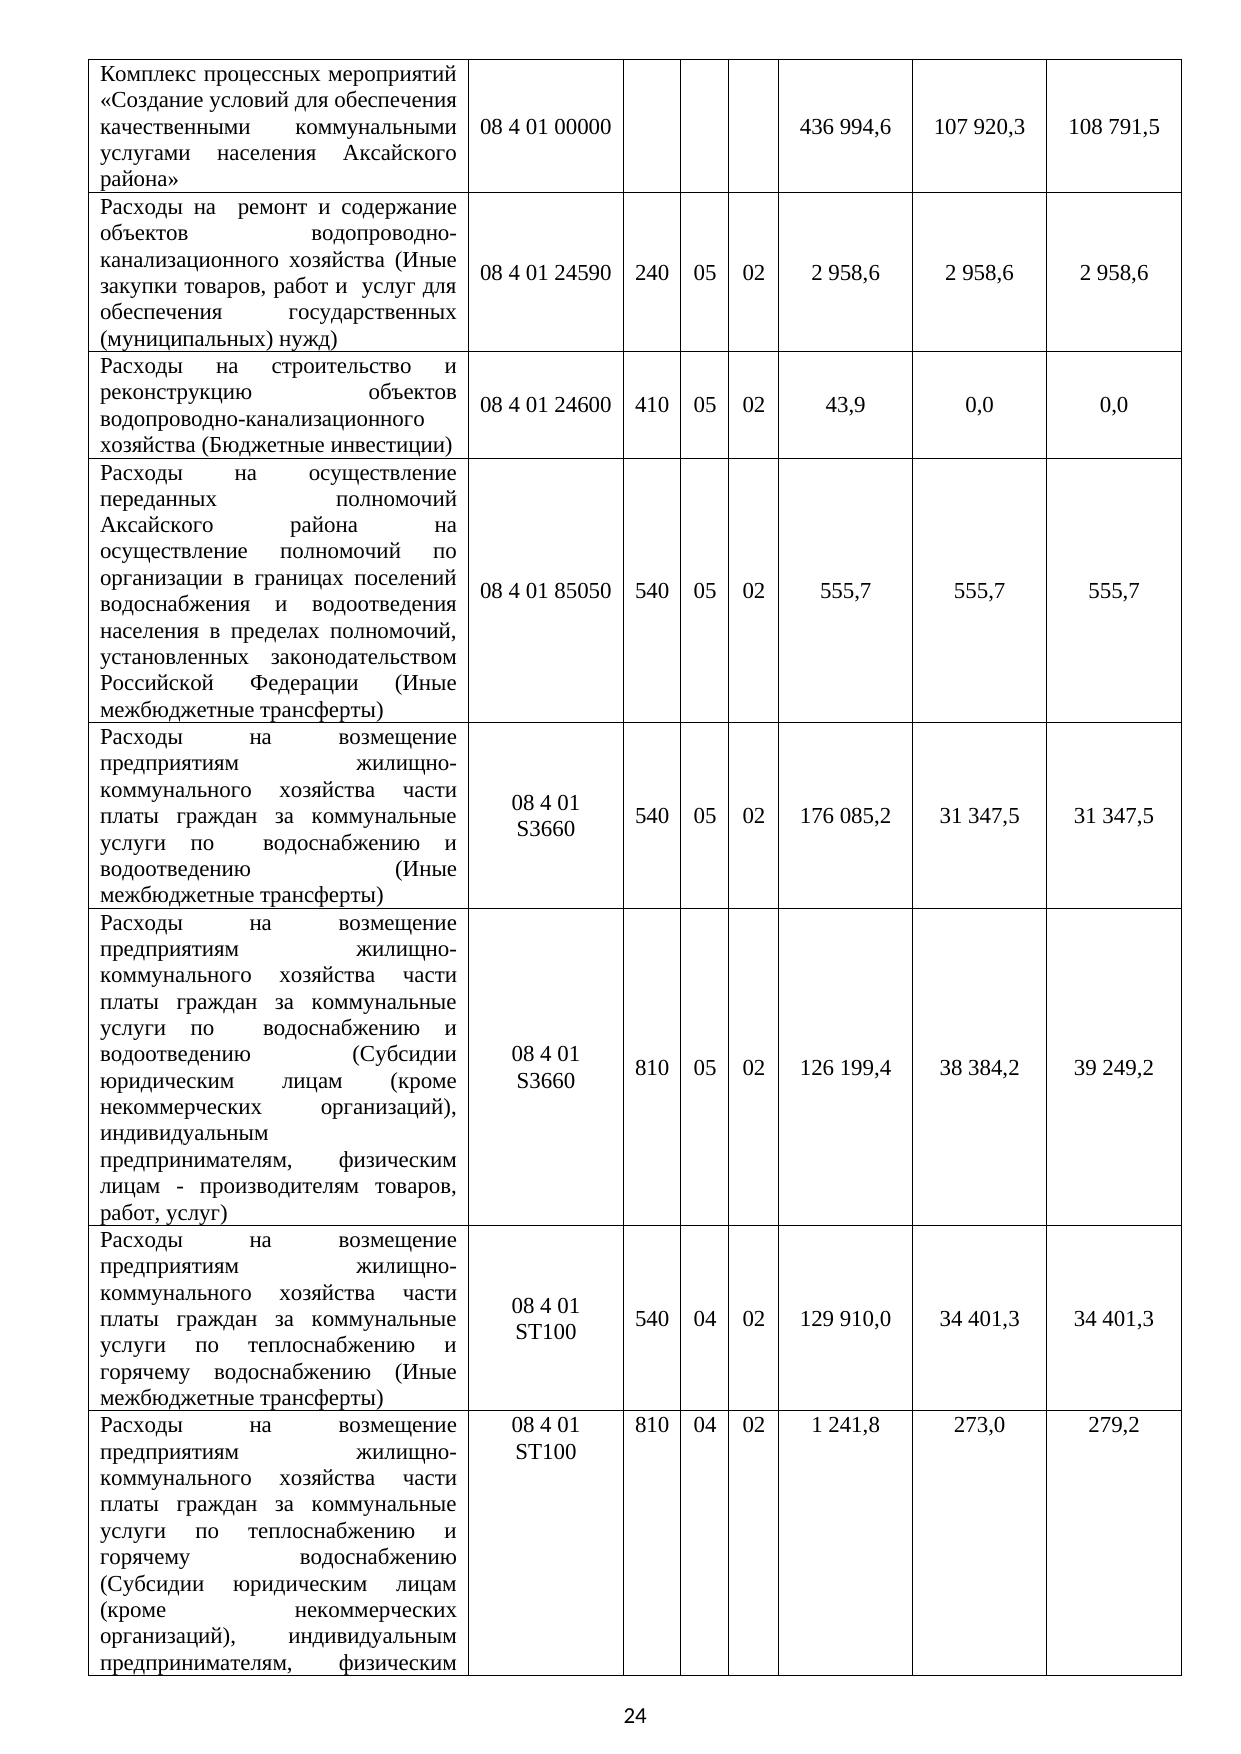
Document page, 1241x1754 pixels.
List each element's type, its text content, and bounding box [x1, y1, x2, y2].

table_cell 02 [729, 1226, 778, 1410]
table_cell 02 [729, 723, 778, 908]
table_cell 05 [681, 723, 728, 908]
table_cell 39 249,2 [1047, 909, 1181, 1225]
table_cell 02 [729, 1411, 778, 1675]
table_cell 555,7 [779, 459, 912, 722]
table_cell 34 401,3 [1047, 1226, 1181, 1410]
table_cell 08 4 01 SТ100 [469, 1411, 623, 1675]
table_cell 08 4 01 24600 [469, 352, 623, 457]
table_cell 08 4 01 S3660 [469, 909, 623, 1225]
table_cell 2 958,6 [913, 193, 1046, 351]
table_cell 02 [729, 352, 778, 457]
table_cell 273,0 [913, 1411, 1046, 1675]
table_cell 810 [624, 1411, 680, 1675]
table_cell 08 4 01 S3660 [469, 723, 623, 908]
table_cell 05 [681, 352, 728, 457]
table_cell 34 401,3 [913, 1226, 1046, 1410]
table_cell 02 [729, 193, 778, 351]
table_cell 02 [729, 459, 778, 722]
table_cell 08 4 01 00000 [469, 60, 623, 192]
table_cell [89, 1411, 468, 1675]
table_cell 43,9 [779, 352, 912, 457]
table_cell Расходы на возмещение предприятиям жилищно-коммунального хозяйства части платы граждан за коммунальные услуги по водоснабжению и водоотведению (Субсидии юридическим лицам (кроме некоммерческих организаций), индивидуальным предпринимателям, физическим лицам - производителям товаров, работ, услуг) [89, 909, 468, 1225]
table_cell 540 [624, 1226, 680, 1410]
table_cell 126 199,4 [779, 909, 912, 1225]
table_cell 2 958,6 [1047, 193, 1181, 351]
table_cell [624, 60, 680, 192]
table_cell Расходы на ремонт и содержание объектов водопроводно-канализационного хозяйства (Иные закупки товаров, работ и услуг для обеспечения государственных (муниципальных) нужд) [89, 193, 468, 351]
table_cell 05 [681, 909, 728, 1225]
table_cell 810 [624, 909, 680, 1225]
table_cell 38 384,2 [913, 909, 1046, 1225]
table_cell 108 791,5 [1047, 60, 1181, 192]
table_cell 31 347,5 [1047, 723, 1181, 908]
table_cell 279,2 [1047, 1411, 1181, 1675]
table_cell 04 [681, 1226, 728, 1410]
table_cell 436 994,6 [779, 60, 912, 192]
table_cell 2 958,6 [779, 193, 912, 351]
table_cell 1 241,8 [779, 1411, 912, 1675]
table_cell 08 4 01 SТ100 [469, 1226, 623, 1410]
table_cell 107 920,3 [913, 60, 1046, 192]
table_cell 04 [681, 1411, 728, 1675]
table_cell [681, 60, 728, 192]
table_cell 08 4 01 24590 [469, 193, 623, 351]
table_cell 240 [624, 193, 680, 351]
table_cell 410 [624, 352, 680, 457]
table_cell 05 [681, 459, 728, 722]
table_cell Расходы на возмещение предприятиям жилищно-коммунального хозяйства части платы граждан за коммунальные услуги по теплоснабжению и горячему водоснабжению (Иные межбюджетные трансферты) [89, 1226, 468, 1410]
table_cell 129 910,0 [779, 1226, 912, 1410]
table_cell 555,7 [913, 459, 1046, 722]
table_cell Комплекс процессных мероприятий «Создание условий для обеспечения качественными коммунальными услугами населения Аксайского района» [89, 60, 468, 192]
table_cell 540 [624, 723, 680, 908]
table_cell 540 [624, 459, 680, 722]
table_cell 0,0 [913, 352, 1046, 457]
table_cell 555,7 [1047, 459, 1181, 722]
table_cell Расходы на осуществление переданных полномочий Аксайского района на осуществление полномочий по организации в границах поселений водоснабжения и водоотведения населения в пределах полномочий, установленных законодательством Российской Федерации (Иные межбюджетные трансферты) [89, 459, 468, 722]
table_cell 176 085,2 [779, 723, 912, 908]
table_cell Расходы на строительство и реконструкцию объектов водопроводно-канализационного хозяйства (Бюджетные инвестиции) [89, 352, 468, 457]
table_cell Расходы на возмещение предприятиям жилищно-коммунального хозяйства части платы граждан за коммунальные услуги по водоснабжению и водоотведению (Иные межбюджетные трансферты) [89, 723, 468, 908]
table_cell 05 [681, 193, 728, 351]
table_cell 31 347,5 [913, 723, 1046, 908]
table_cell 0,0 [1047, 352, 1181, 457]
table_cell [729, 60, 778, 192]
table_cell 02 [729, 909, 778, 1225]
table_cell 08 4 01 85050 [469, 459, 623, 722]
